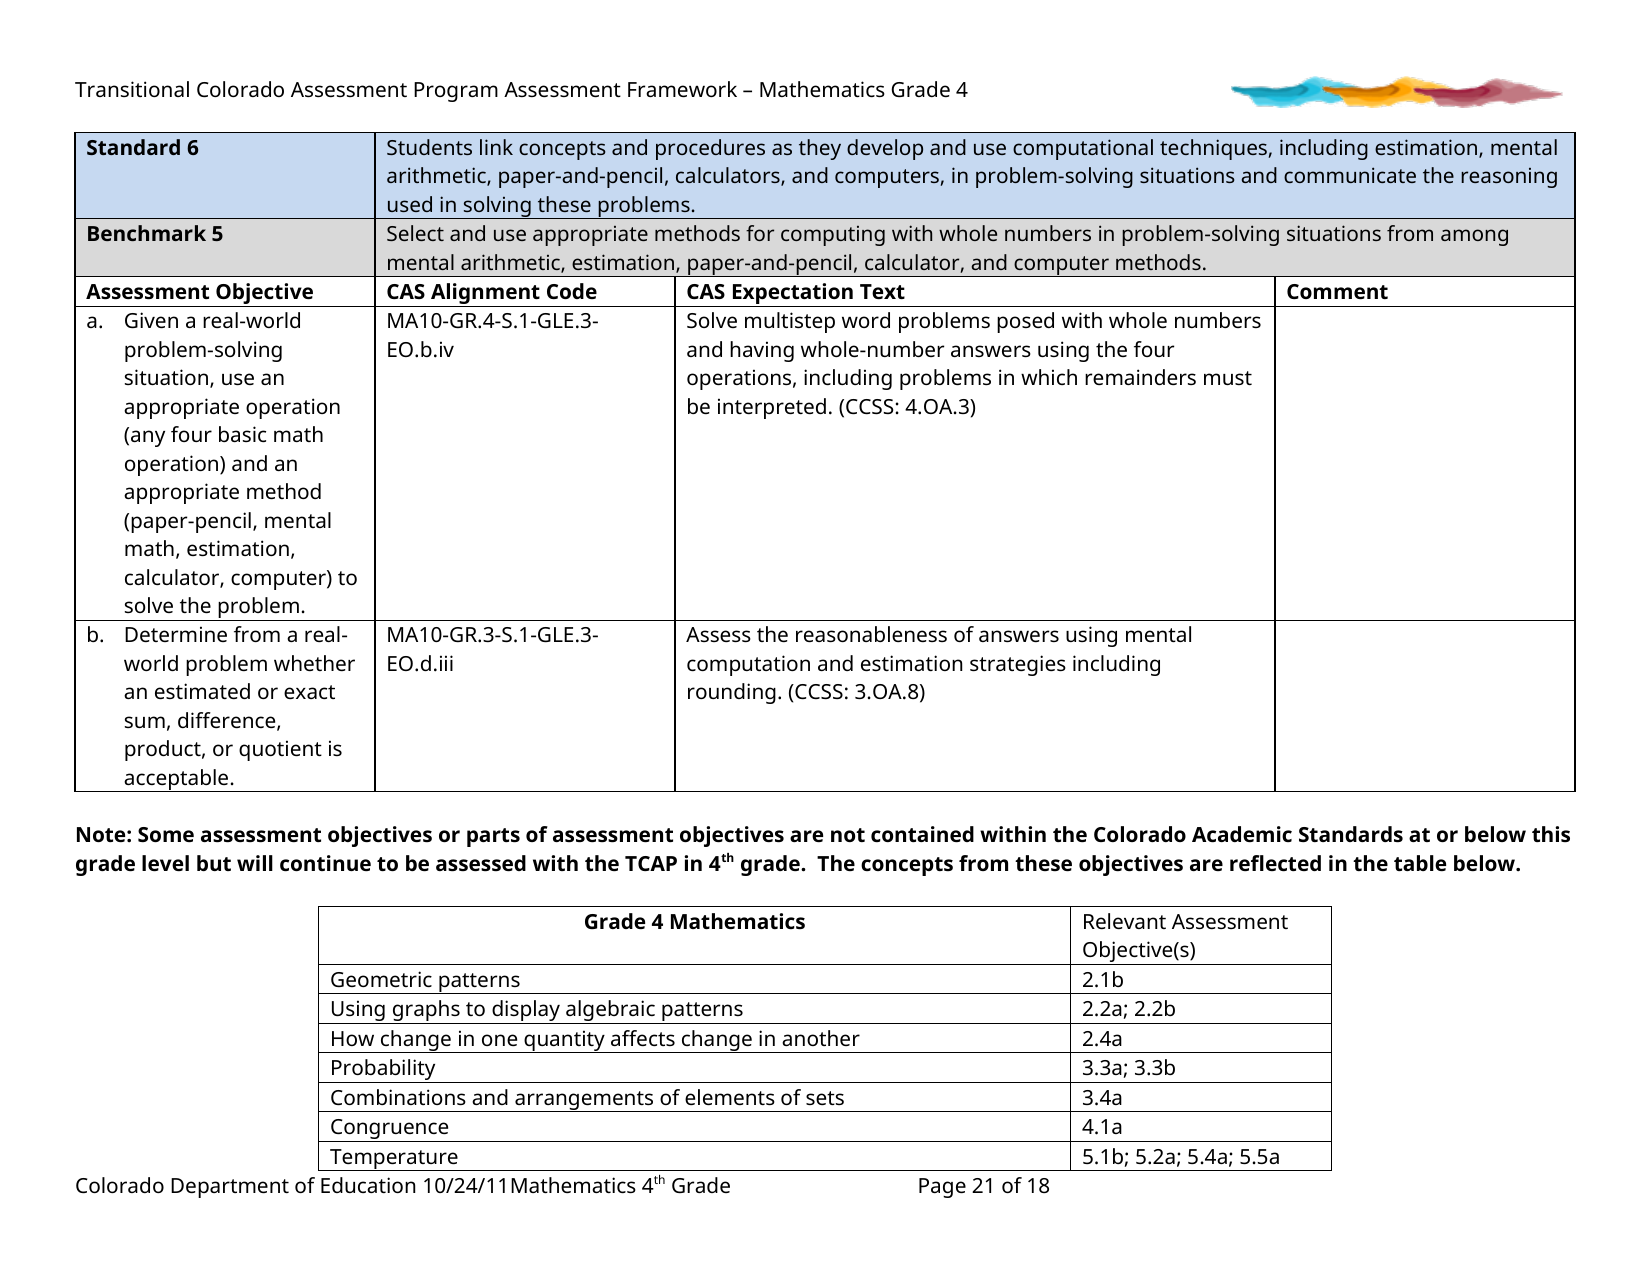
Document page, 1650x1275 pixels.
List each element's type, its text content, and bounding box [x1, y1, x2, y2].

table_cell 4.1a [1071, 1112, 1331, 1141]
table_cell How change in one quantity affects change in another [319, 1024, 1070, 1052]
table_cell CAS Alignment Code [376, 277, 674, 306]
table_cell CAS Expectation Text [676, 277, 1274, 306]
table_cell [1276, 621, 1574, 791]
table_cell MA10-GR.3-S.1-GLE.3-EO.d.iii [376, 621, 674, 791]
table_cell 2.2a; 2.2b [1071, 994, 1331, 1023]
table_cell MA10-GR.4-S.1-GLE.3-EO.b.iv [376, 307, 674, 619]
table_cell 2.1b [1071, 965, 1331, 993]
table_cell Geometric patterns [319, 965, 1070, 993]
table_header Standard 6 [76, 133, 374, 218]
table_cell Given a real-world problem-solving situation, use an appropriate operation (any four basic math operation) and an appropriate method (paper-pencil, mental math, estimation, calculator, computer) to solve the problem. [76, 307, 374, 619]
table_cell [1276, 307, 1574, 619]
table_cell Probability [319, 1053, 1070, 1082]
table_cell 5.1b; 5.2a; 5.4a; 5.5a [1071, 1142, 1331, 1170]
table_cell Select and use appropriate methods for computing with whole numbers in problem-solving situations from among mental arithmetic, estimation, paper-and-pencil, calculator, and computer methods. [376, 219, 1574, 276]
table_cell Using graphs to display algebraic patterns [319, 994, 1070, 1023]
table_cell Determine from a real-world problem whether an estimated or exact sum, difference, product, or quotient is acceptable. [76, 621, 374, 791]
table_cell Solve multistep word problems posed with whole numbers and having whole-number answers using the four operations, including problems in which remainders must be interpreted. (CCSS: 4.OA.3) [676, 307, 1274, 619]
table_cell Temperature [319, 1142, 1070, 1170]
table_header Students link concepts and procedures as they develop and use computational techniques, including estimation, mental arithmetic, paper-and-pencil, calculators, and computers, in problem-solving situations and communicate the reasoning used in solving these problems. [376, 133, 1574, 218]
table_cell Combinations and arrangements of elements of sets [319, 1083, 1070, 1111]
text Note: Some assessment objectives or parts of assessment objectives are not contained within the Colorado Academic Standards at or below this grade level but will continue to be assessed with the TCAP in 4th grade. The concepts from these objectives are reflected in the table below. [75, 821, 1575, 877]
table_header Relevant Assessment Objective(s) [1071, 907, 1331, 964]
table_cell Benchmark 5 [76, 219, 374, 276]
table_cell Assessment Objective [76, 277, 374, 306]
table_cell 3.4a [1071, 1083, 1331, 1111]
table_header Grade 4 Mathematics [319, 907, 1070, 964]
table_cell Assess the reasonableness of answers using mental computation and estimation strategies including rounding. (CCSS: 3.OA.8) [676, 621, 1274, 791]
table_cell Congruence [319, 1112, 1070, 1141]
table_cell Comment [1276, 277, 1574, 306]
table_cell 2.4a [1071, 1024, 1331, 1052]
table_cell 3.3a; 3.3b [1071, 1053, 1331, 1082]
